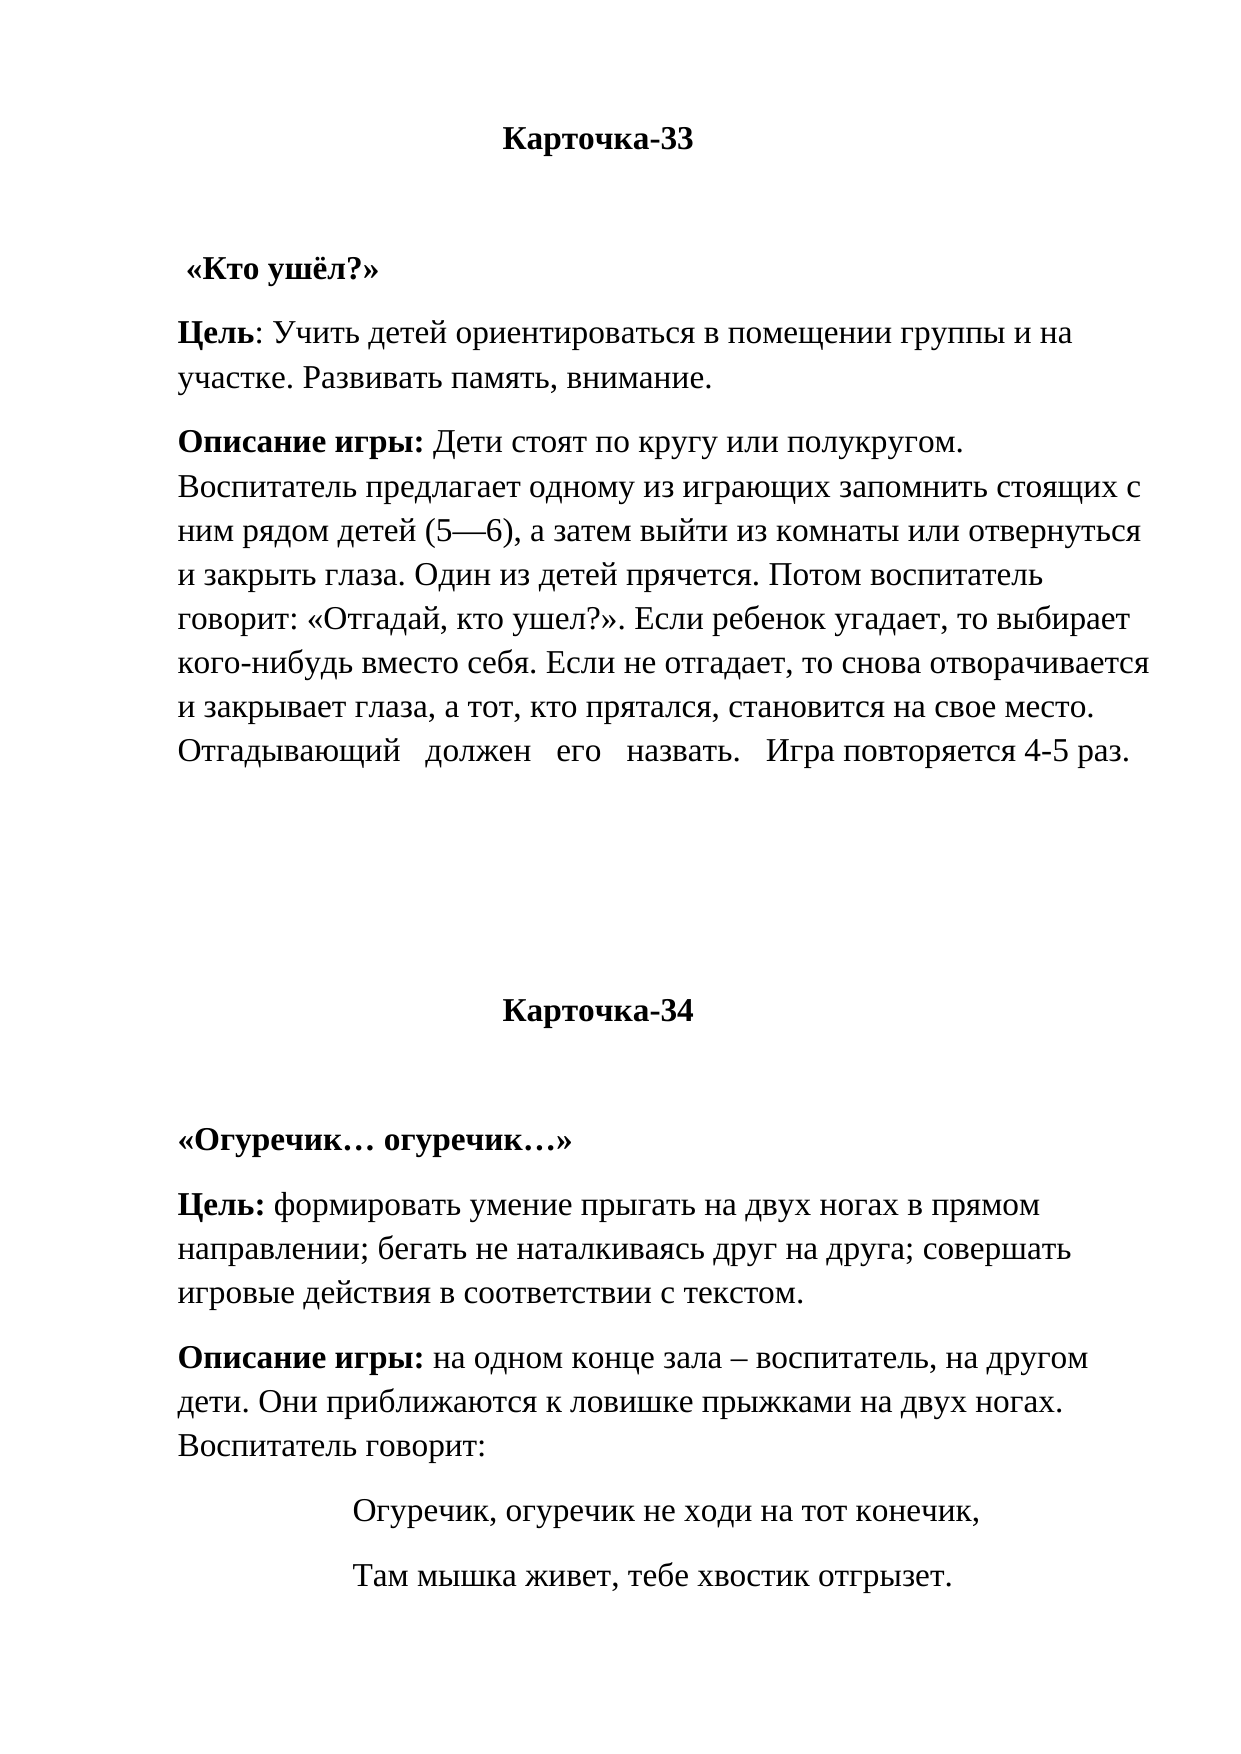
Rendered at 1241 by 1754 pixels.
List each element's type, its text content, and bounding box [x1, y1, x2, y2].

text Огуречик, огуречик не ходи на тот конечик, [177, 1491, 1152, 1529]
text Цель: формировать умение прыгать на двух ногах в прямом направлении; бегать не наталкиваясь друг на друга; совершать игровые действия в соответствии с текстом. [177, 1184, 1152, 1311]
text Описание игры: Дети стоят по кругу или полукругом. Воспитатель предлагает одному из играющих запомнить стоящих с ним рядом детей (5—6), а затем выйти из комнаты или отвернуться и закрыть глаза. Один из детей прячется. Потом воспитатель говорит: «Отгадай, кто ушел?». Если ребенок угадает, то выбирает кого-нибудь вместо себя. Если не отгадает, то снова отворачивается и закрывает глаза, а тот, кто прятался, становится на свое место. Отгадывающий должен его назвать. Игра повторяется 4-5 раз. [177, 422, 1152, 768]
text Карточка-34 [177, 990, 1152, 1028]
text «Огуречик… огуречик…» [177, 1119, 1152, 1158]
text Там мышка живет, тебе хвостик отгрызет. [177, 1555, 1152, 1594]
text Цель: Учить детей ориентироваться в помещении группы и на участке. Развивать память, внимание. [177, 313, 1152, 395]
text Описание игры: на одном конце зала – воспитатель, на другом дети. Они приближаются к ловишке прыжками на двух ногах. Воспитатель говорит: [177, 1337, 1152, 1464]
text Карточка-33 [177, 118, 1152, 156]
text «Кто ушёл?» [177, 248, 1152, 286]
